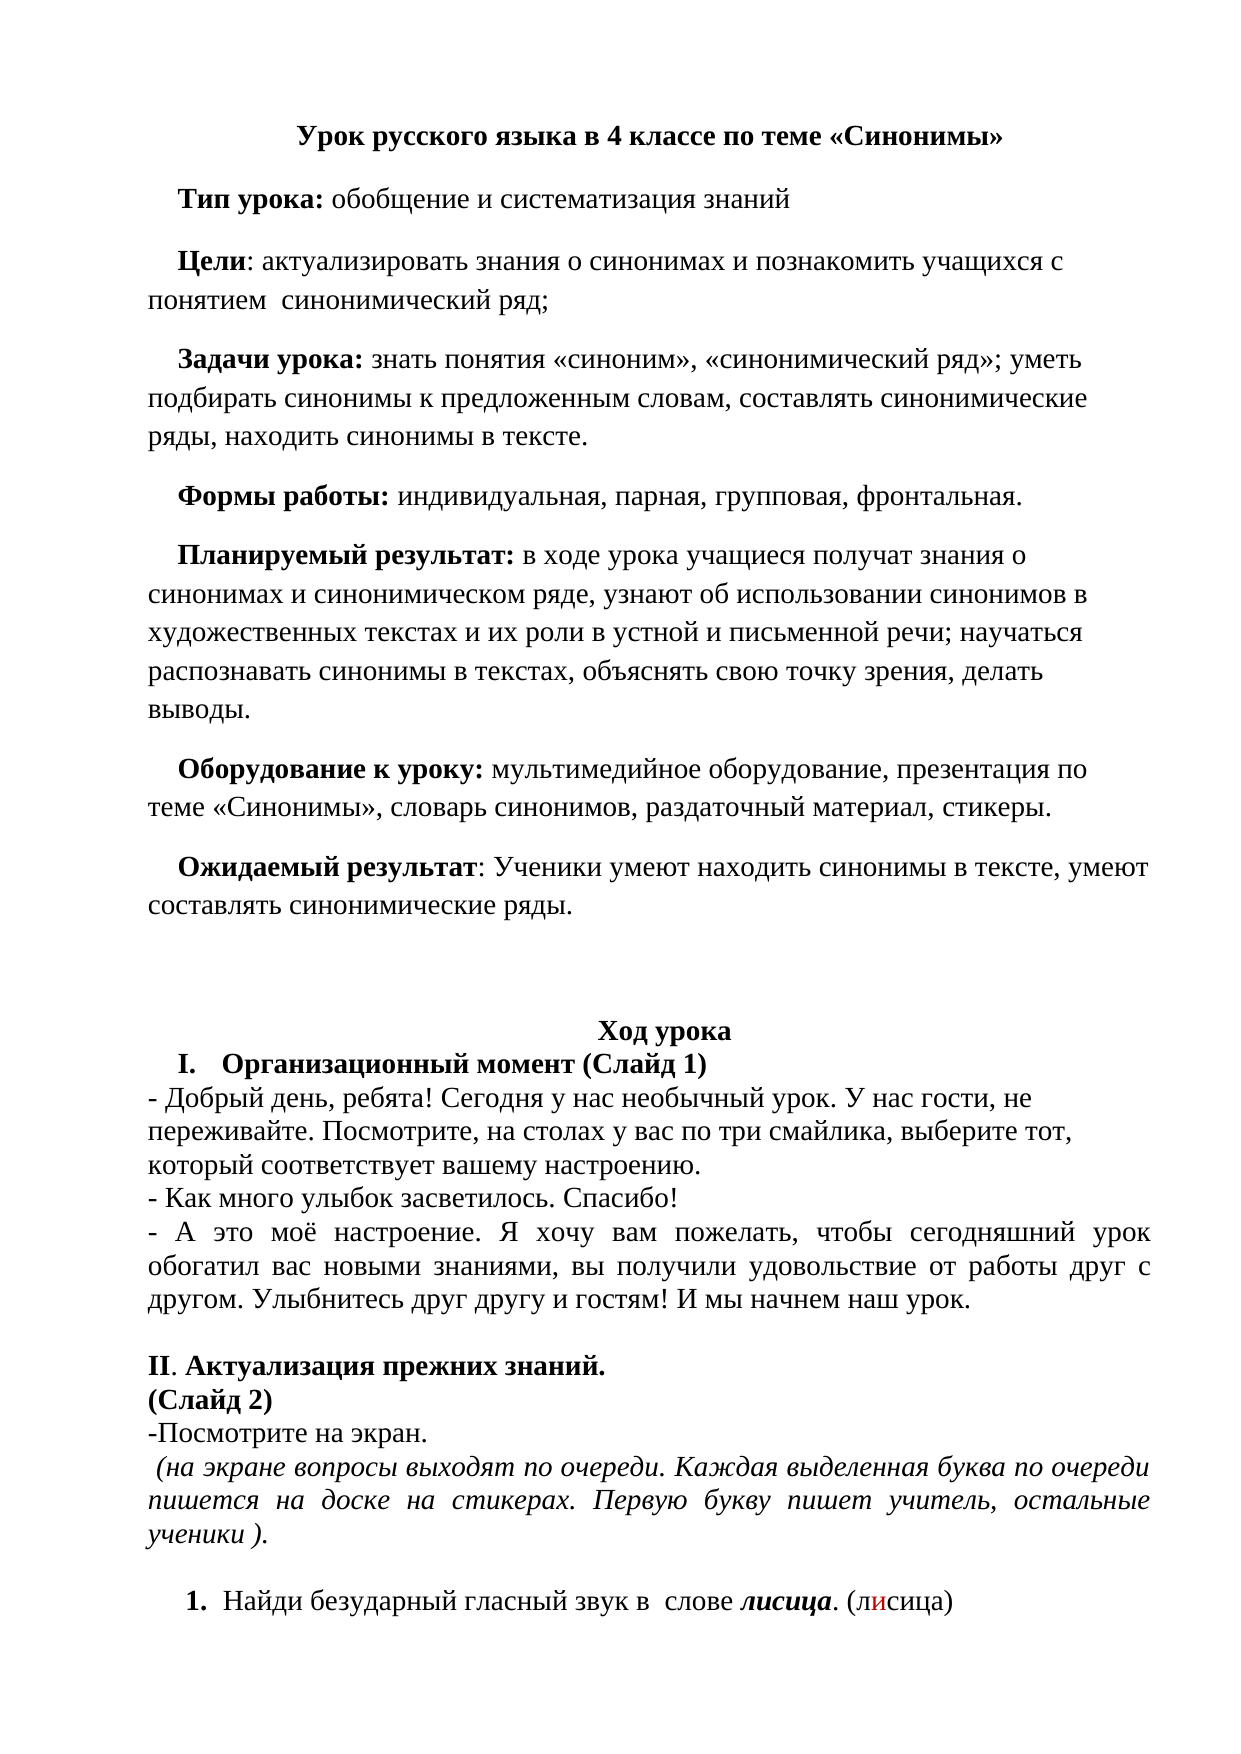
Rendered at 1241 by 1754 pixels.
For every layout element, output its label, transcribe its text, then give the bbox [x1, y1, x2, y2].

text - Добрый день, ребята! Сегодня у нас необычный урок. У нас гости, не переживайте. Посмотрите, на столах у вас по три смайлика, выберите тот, который соответствует вашему настроению. [148, 1080, 1152, 1181]
text (на экране вопросы выходят по очереди. Каждая выделенная буква по очереди пишется на доске на стикерах. Первую букву пишет учитель, остальные ученики ). [148, 1449, 1152, 1549]
text II. Актуализация прежних знаний. [148, 1348, 1152, 1382]
text - Как много улыбок засветилось. Спасибо! [148, 1181, 1152, 1214]
text Цели: актуализировать знания о синонимах и познакомить учащихся с понятием синонимический ряд; [148, 243, 1152, 316]
text (Слайд 2) [148, 1382, 1152, 1415]
text Формы работы: индивидуальная, парная, групповая, фронтальная. [148, 478, 1152, 511]
text Оборудование к уроку: мультимедийное оборудование, презентация по теме «Синонимы», словарь синонимов, раздаточный материал, стикеры. [148, 751, 1152, 823]
list Найди безударный гласный звук в слове лисица. (лисица) [185, 1583, 1152, 1617]
text Планируемый результат: в ходе урока учащиеся получат знания о синонимах и синонимическом ряде, узнают об использовании синонимов в художественных текстах и их роли в устной и письменной речи; научаться распознавать синонимы в текстах, объяснять свою точку зрения, делать выводы. [148, 537, 1152, 725]
text Задачи урока: знать понятия «синоним», «синонимический ряд»; уметь подбирать синонимы к предложенным словам, составлять синонимические ряды, находить синонимы в тексте. [148, 341, 1152, 452]
list Организационный момент (Слайд 1) [148, 1046, 1152, 1080]
text Ожидаемый результат: Ученики умеют находить синонимы в тексте, умеют составлять синонимические ряды. [148, 849, 1152, 921]
text Тип урока: обобщение и систематизация знаний [148, 181, 1152, 214]
text - А это моё настроение. Я хочу вам пожелать, чтобы сегодняшний урок обогатил вас новыми знаниями, вы получили удовольствие от работы друг с другом. Улыбнитесь друг другу и гостям! И мы начнем наш урок. [148, 1214, 1152, 1315]
text Ход урока [148, 1013, 1152, 1046]
text -Посмотрите на экран. [148, 1415, 1152, 1449]
text Урок русского языка в 4 классе по теме «Синонимы» [148, 118, 1152, 152]
